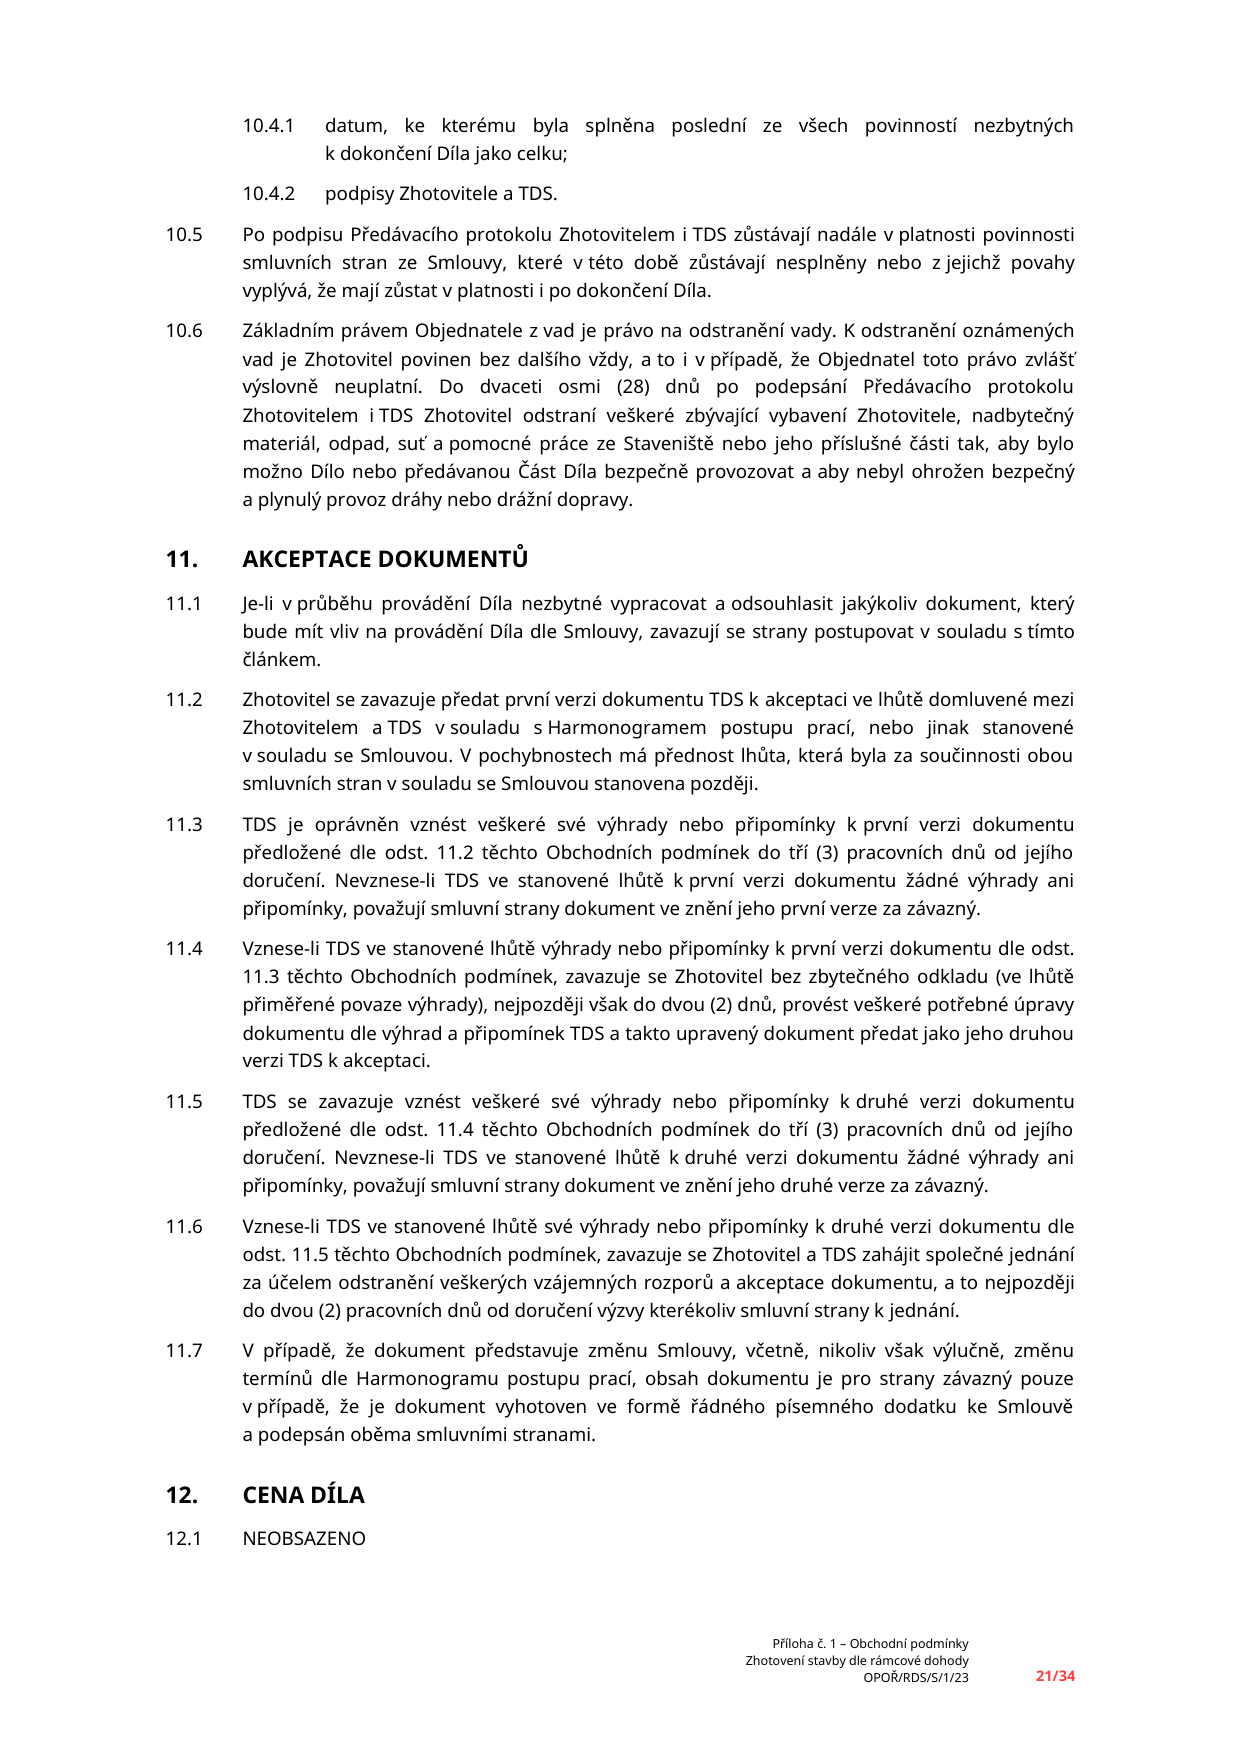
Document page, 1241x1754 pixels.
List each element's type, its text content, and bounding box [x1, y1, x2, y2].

text podpisy Zhotovitele a TDS. [242, 181, 1075, 206]
text V případě, že dokument představuje změnu Smlouvy, včetně, nikoliv však výlučně, změnu termínů dle Harmonogramu postupu prací, obsah dokumentu je pro strany závazný pouze v případě, že je dokument vyhotoven ve formě řádného písemného dodatku ke Smlouvě a podepsán oběma smluvními stranami. [165, 1337, 1075, 1447]
text Základním právem Objednatele z vad je právo na odstranění vady. K odstranění oznámených vad je Zhotovitel povinen bez dalšího vždy, a to i v případě, že Objednatel toto právo zvlášť výslovně neuplatní. Do dvaceti osmi (28) dnů po podepsání Předávacího protokolu Zhotovitelem i TDS Zhotovitel odstraní veškeré zbývající vybavení Zhotovitele, nadbytečný materiál, odpad, suť a pomocné práce ze Staveniště nebo jeho příslušné části tak, aby bylo možno Dílo nebo předávanou Část Díla bezpečně provozovat a aby nebyl ohrožen bezpečný a plynulý provoz dráhy nebo drážní dopravy. [165, 318, 1075, 511]
text TDS se zavazuje vznést veškeré své výhrady nebo připomínky k druhé verzi dokumentu předložené dle odst. 11.4 těchto Obchodních podmínek do tří (3) pracovních dnů od jejího doručení. Nevznese-li TDS ve stanovené lhůtě k druhé verzi dokumentu žádné výhrady ani připomínky, považují smluvní strany dokument ve znění jeho druhé verze za závazný. [165, 1088, 1075, 1198]
text Je-li v průběhu provádění Díla nezbytné vypracovat a odsouhlasit jakýkoliv dokument, který bude mít vliv na provádění Díla dle Smlouvy, zavazují se strany postupovat v souladu s tímto článkem. [165, 590, 1075, 672]
text datum, ke kterému byla splněna poslední ze všech povinností nezbytných k dokončení Díla jako celku; [242, 112, 1075, 166]
text TDS je oprávněn vznést veškeré své výhrady nebo připomínky k první verzi dokumentu předložené dle odst. 11.2 těchto Obchodních podmínek do tří (3) pracovních dnů od jejího doručení. Nevznese-li TDS ve stanovené lhůtě k první verzi dokumentu žádné výhrady ani připomínky, považují smluvní strany dokument ve znění jeho první verze za závazný. [165, 811, 1075, 921]
text CENA DÍLA [165, 1479, 1075, 1510]
text Zhotovitel se zavazuje předat první verzi dokumentu TDS k akceptaci ve lhůtě domluvené mezi Zhotovitelem a TDS v souladu s Harmonogramem postupu prací, nebo jinak stanovené v souladu se Smlouvou. V pochybnostech má přednost lhůta, která byla za součinnosti obou smluvních stran v souladu se Smlouvou stanovena později. [165, 687, 1075, 796]
text NEOBSAZENO [165, 1526, 1075, 1551]
text Po podpisu Předávacího protokolu Zhotovitelem i TDS zůstávají nadále v platnosti povinnosti smluvních stran ze Smlouvy, které v této době zůstávají nesplněny nebo z jejichž povahy vyplývá, že mají zůstat v platnosti i po dokončení Díla. [165, 221, 1075, 303]
text AKCEPTACE DOKUMENTŮ [165, 543, 1075, 574]
text Vznese-li TDS ve stanovené lhůtě výhrady nebo připomínky k první verzi dokumentu dle odst. 11.3 těchto Obchodních podmínek, zavazuje se Zhotovitel bez zbytečného odkladu (ve lhůtě přiměřené povaze výhrady), nejpozději však do dvou (2) dnů, provést veškeré potřebné úpravy dokumentu dle výhrad a připomínek TDS a takto upravený dokument předat jako jeho druhou verzi TDS k akceptaci. [165, 936, 1075, 1073]
text Vznese-li TDS ve stanovené lhůtě své výhrady nebo připomínky k druhé verzi dokumentu dle odst. 11.5 těchto Obchodních podmínek, zavazuje se Zhotovitel a TDS zahájit společné jednání za účelem odstranění veškerých vzájemných rozporů a akceptace dokumentu, a to nejpozději do dvou (2) pracovních dnů od doručení výzvy kterékoliv smluvní strany k jednání. [165, 1213, 1075, 1322]
